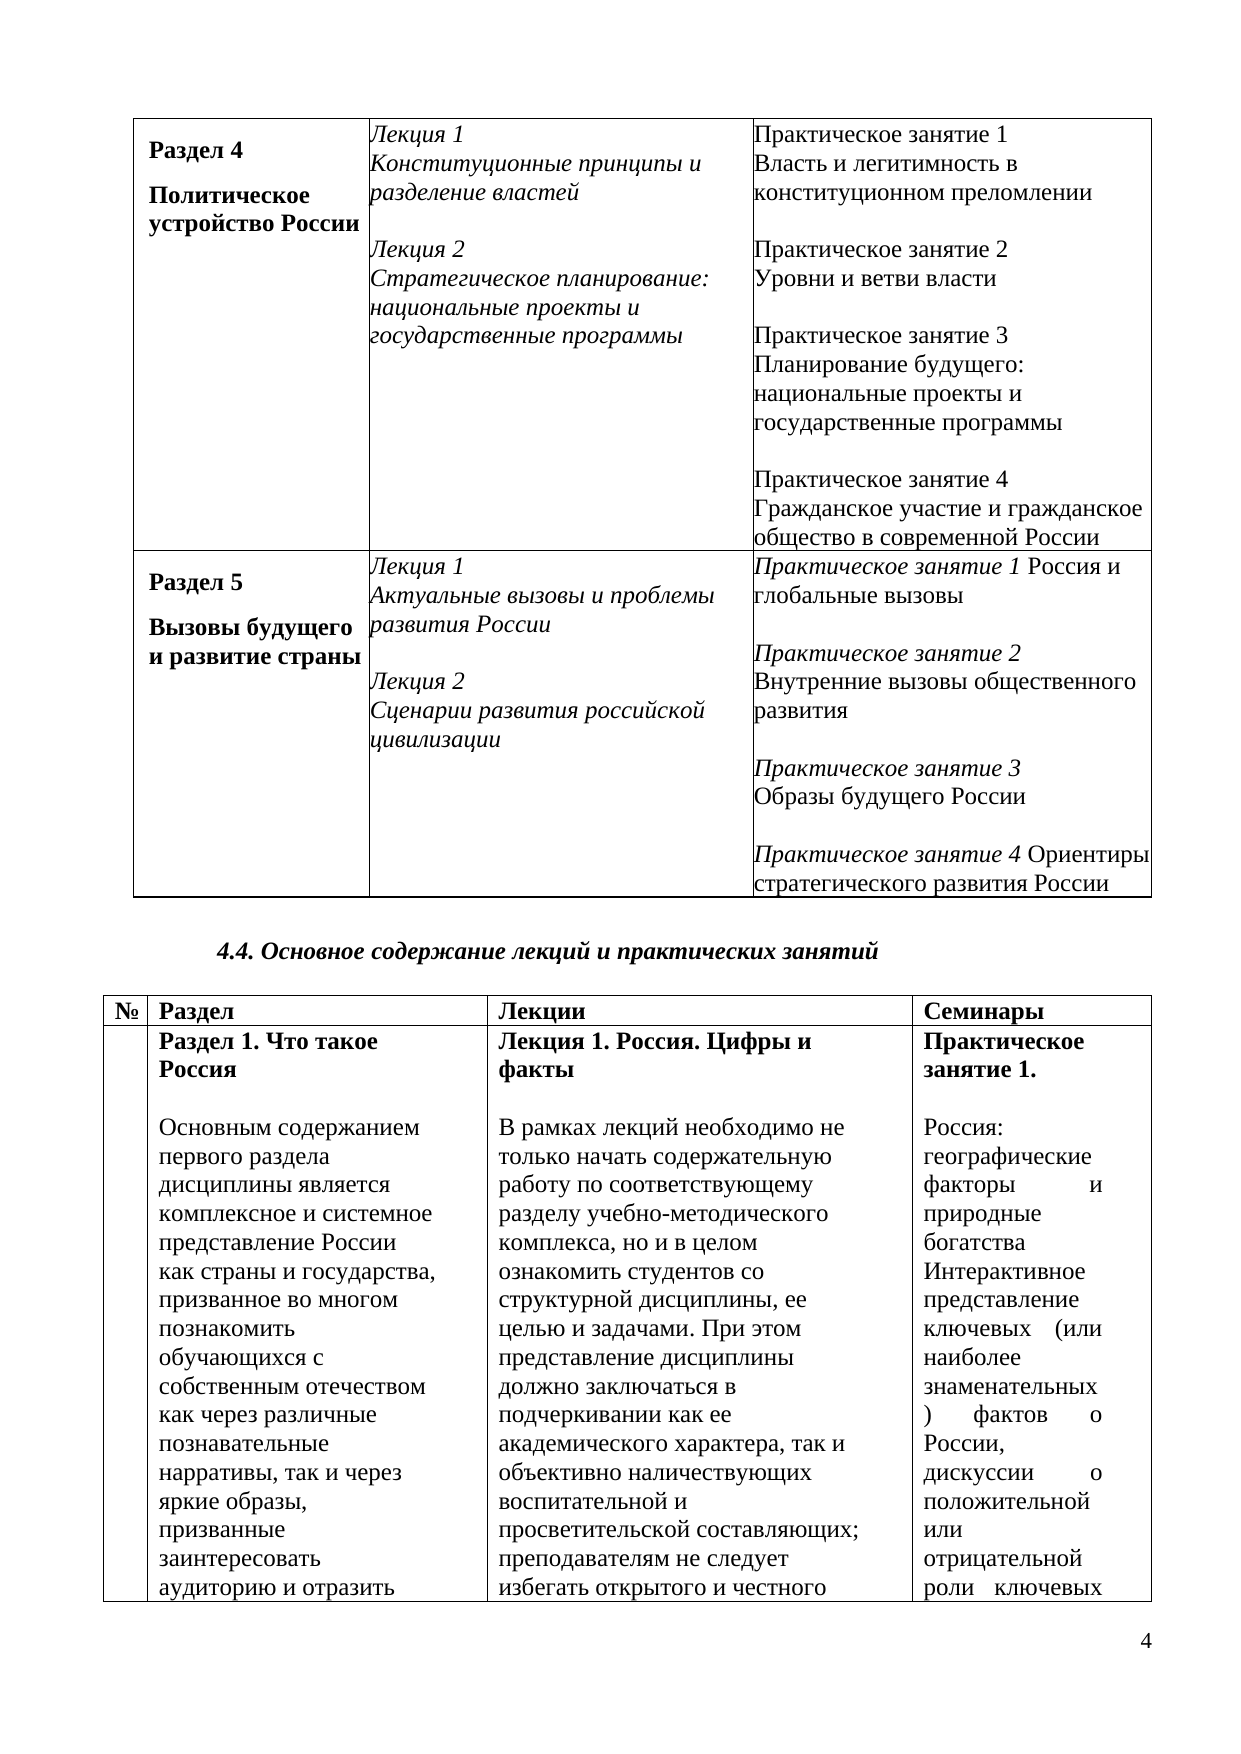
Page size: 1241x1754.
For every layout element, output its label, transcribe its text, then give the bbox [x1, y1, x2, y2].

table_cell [148, 1026, 487, 1601]
table_cell Раздел 5 Вызовы будущего и развитие страны [134, 551, 369, 896]
table_cell Лекция 1 Актуальные вызовы и проблемы развития России Лекция 2 Сценарии развития российской цивилизации [370, 551, 753, 896]
table_cell Раздел 4 Политическое устройство России [134, 119, 369, 550]
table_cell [913, 1026, 1151, 1601]
table_cell Практическое занятие 1 Россия и глобальные вызовы Практическое занятие 2 Внутренние вызовы общественного развития Практическое занятие 3 Образы будущего России Практическое занятие 4 Ориентиры стратегического развития России [754, 551, 1151, 896]
table_header № [104, 996, 147, 1025]
subtitle 4.4. Основное содержание лекций и практических занятий [217, 936, 1113, 965]
table_cell [104, 1026, 147, 1601]
table_header Семинары [913, 996, 1151, 1025]
table_cell Лекция 1 Конституционные принципы и разделение властей Лекция 2 Стратегическое планирование: национальные проекты и государственные программы [370, 119, 753, 550]
table_header Раздел [148, 996, 487, 1025]
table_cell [488, 1026, 912, 1601]
table_header Лекции [488, 996, 912, 1025]
table_cell Практическое занятие 1 Власть и легитимность в конституционном преломлении Практическое занятие 2 Уровни и ветви власти Практическое занятие 3 Планирование будущего: национальные проекты и государственные программы Практическое занятие 4 Гражданское участие и гражданское общество в современной России [754, 119, 1151, 550]
